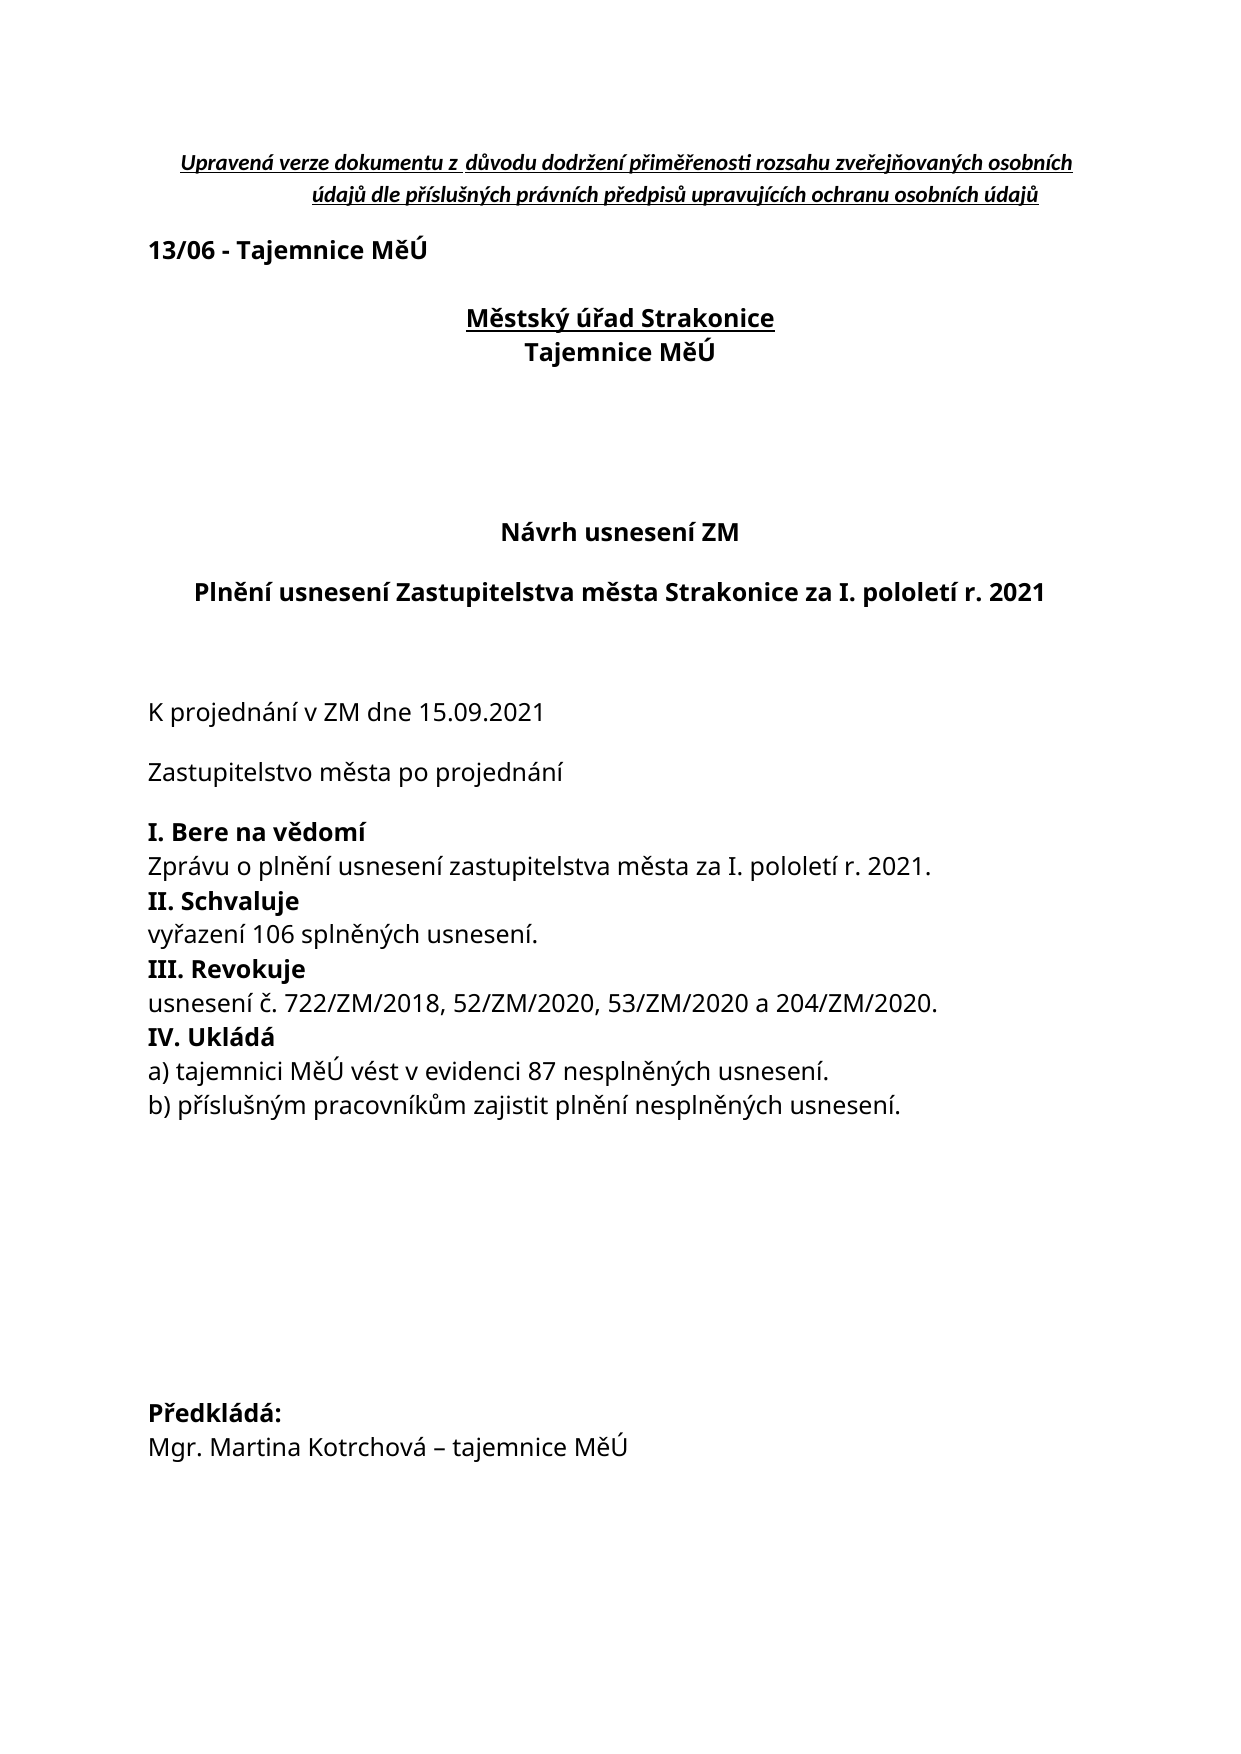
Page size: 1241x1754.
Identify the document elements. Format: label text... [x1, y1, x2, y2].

text Předkládá: [148, 1396, 1093, 1430]
subtitle Plnění usnesení Zastupitelstva města Strakonice za I. pololetí r. 2021 [148, 575, 1093, 609]
text Upravená verze dokumentu z důvodu dodržení přiměřenosti rozsahu zveřejňovaných osobních údajů dle příslušných právních předpisů upravujících ochranu osobních údajů [148, 148, 1093, 208]
text Zprávu o plnění usnesení zastupitelstva města za I. pololetí r. 2021. [148, 849, 1093, 883]
text vyřazení 106 splněných usnesení. [148, 917, 1093, 951]
text Návrh usnesení ZM [148, 515, 1093, 549]
text b) příslušným pracovníkům zajistit plnění nesplněných usnesení. [148, 1087, 1093, 1122]
title 13/06 - Tajemnice MěÚ [148, 233, 1093, 267]
text Tajemnice MěÚ [148, 335, 1093, 369]
text Mgr. Martina Kotrchová – tajemnice MěÚ [148, 1430, 1093, 1464]
subtitle III. Revokuje [148, 951, 1093, 985]
subtitle I. Bere na vědomí [148, 815, 1093, 849]
text K projednání v ZM dne 15.09.2021 [148, 695, 1093, 729]
text a) tajemnici MěÚ vést v evidenci 87 nesplněných usnesení. [148, 1053, 1093, 1087]
text Zastupitelstvo města po projednání [148, 755, 1093, 789]
text usnesení č. 722/ZM/2018, 52/ZM/2020, 53/ZM/2020 a 204/ZM/2020. [148, 985, 1093, 1019]
subtitle II. Schvaluje [148, 883, 1093, 917]
text Městský úřad Strakonice [148, 301, 1093, 335]
subtitle IV. Ukládá [148, 1019, 1093, 1053]
